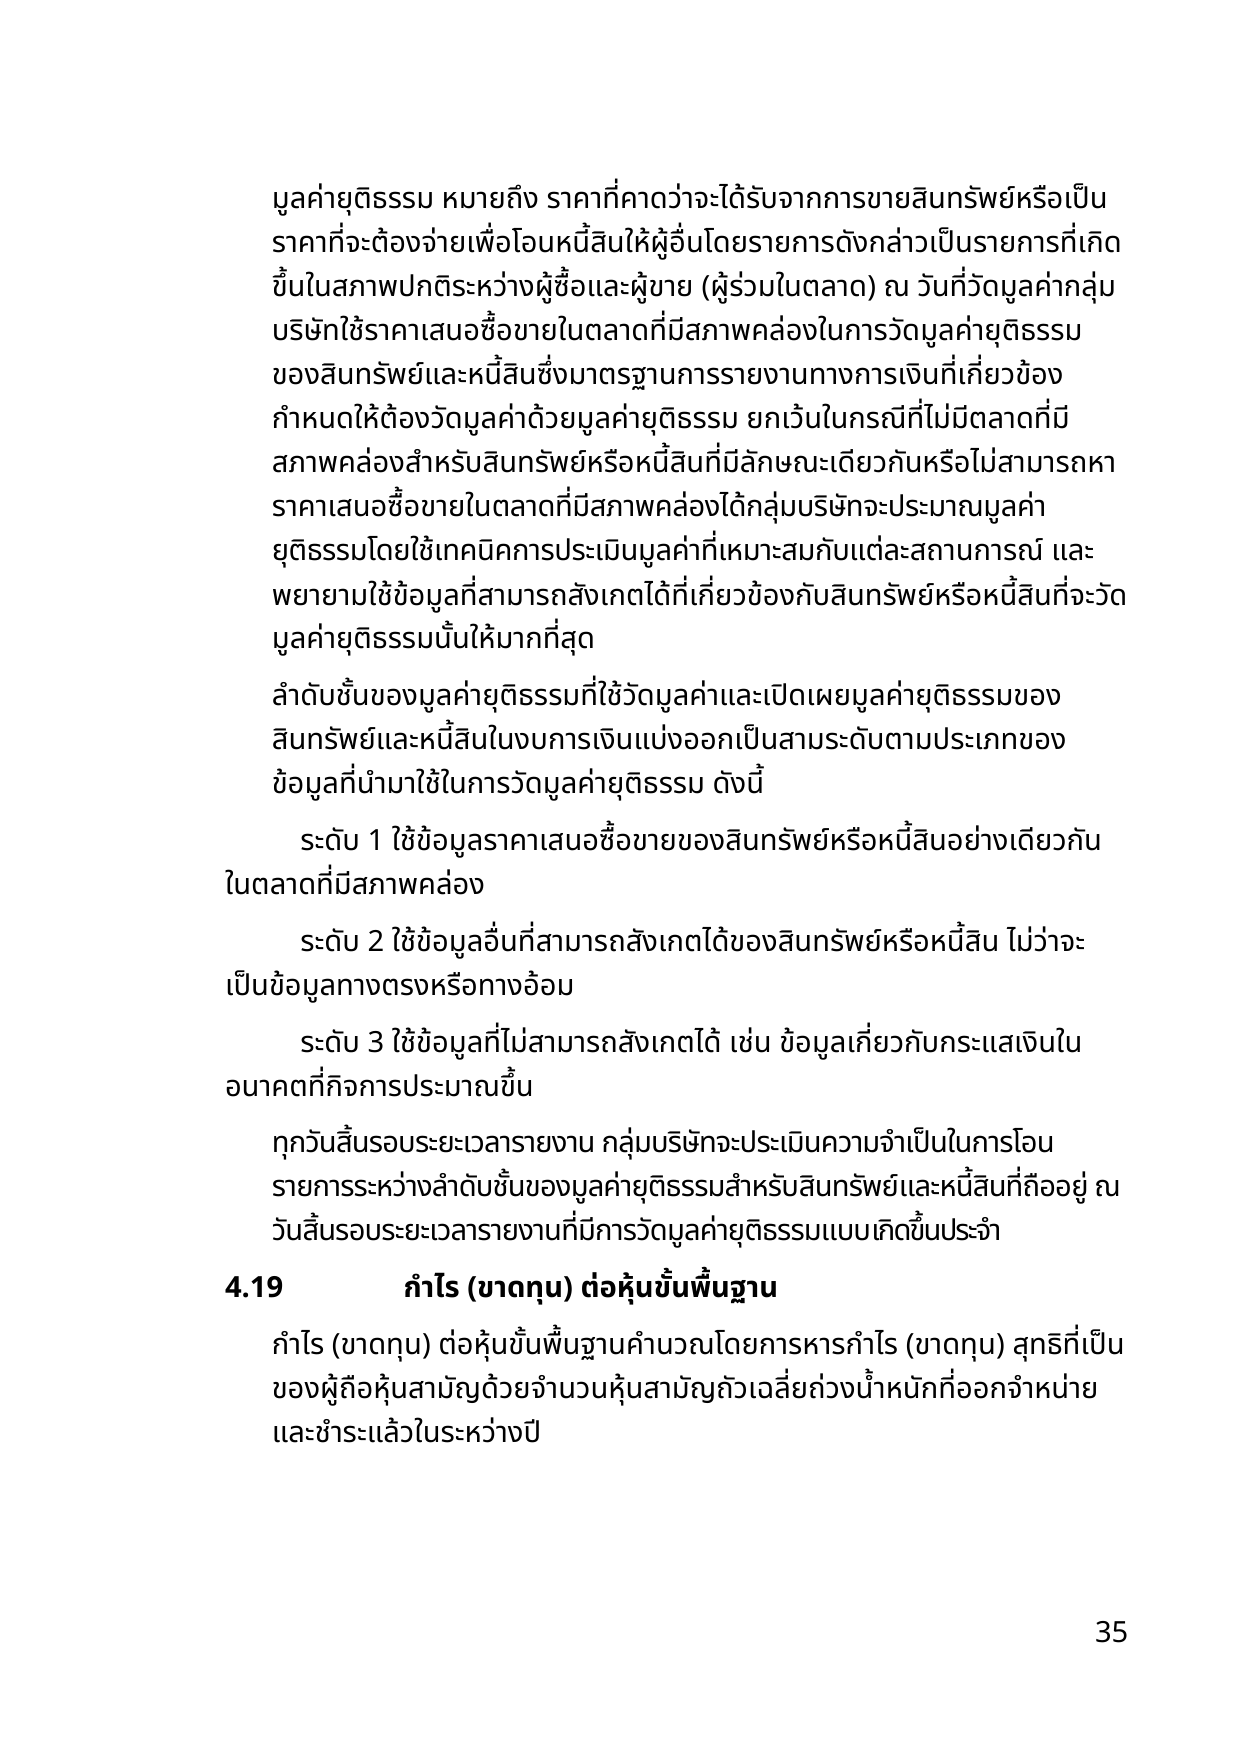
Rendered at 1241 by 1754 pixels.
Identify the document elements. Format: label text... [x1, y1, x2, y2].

text ลำดับชั้นของมูลค่ายุติธรรมที่ใช้วัดมูลค่าและเปิดเผยมูลค่ายุติธรรมของสินทรัพย์และหนี้สินในงบการเงินแบ่งออกเป็นสามระดับตามประเภทของข้อมูลที่นำมาใช้ในการวัดมูลค่ายุติธรรม ดังนี้ [272, 674, 1128, 807]
text กำไร (ขาดทุน) ต่อหุ้นขั้นพื้นฐานคำนวณโดยการหารกำไร (ขาดทุน) สุทธิที่เป็นของผู้ถือหุ้นสามัญด้วยจำนวนหุ้นสามัญถัวเฉลี่ยถ่วงน้ำหนักที่ออกจำหน่ายและชำระแล้วในระหว่างปี [272, 1323, 1128, 1456]
text มูลค่ายุติธรรม หมายถึง ราคาที่คาดว่าจะได้รับจากการขายสินทรัพย์หรือเป็นราคาที่จะต้องจ่ายเพื่อโอนหนี้สินให้ผู้อื่นโดยรายการดังกล่าวเป็นรายการที่เกิดขึ้นในสภาพปกติระหว่างผู้ซื้อและผู้ขาย (ผู้ร่วมในตลาด) ณ วันที่วัดมูลค่ากลุ่มบริษัทใช้ราคาเสนอซื้อขายในตลาดที่มีสภาพคล่องในการวัดมูลค่ายุติธรรมของสินทรัพย์และหนี้สินซึ่งมาตรฐานการรายงานทางการเงินที่เกี่ยวข้องกำหนดให้ต้องวัดมูลค่าด้วยมูลค่ายุติธรรม ยกเว้นในกรณีที่ไม่มีตลาดที่มีสภาพคล่องสำหรับสินทรัพย์หรือหนี้สินที่มีลักษณะเดียวกันหรือไม่สามารถหาราคาเสนอซื้อขายในตลาดที่มีสภาพคล่องได้กลุ่มบริษัทจะประมาณมูลค่ายุติธรรมโดยใช้เทคนิคการประเมินมูลค่าที่เหมาะสมกับแต่ละสถานการณ์ และพยายามใช้ข้อมูลที่สามารถสังเกตได้ที่เกี่ยวข้องกับสินทรัพย์หรือหนี้สินที่จะวัดมูลค่ายุติธรรมนั้นให้มากที่สุด [272, 177, 1128, 662]
text ระดับ 1 ใช้ข้อมูลราคาเสนอซื้อขายของสินทรัพย์หรือหนี้สินอย่างเดียวกันในตลาดที่มีสภาพคล่อง [225, 819, 1128, 908]
list กำไร (ขาดทุน) ต่อหุ้นขั้นพื้นฐาน [225, 1266, 1128, 1311]
text ระดับ 2 ใช้ข้อมูลอื่นที่สามารถสังเกตได้ของสินทรัพย์หรือหนี้สิน ไม่ว่าจะเป็นข้อมูลทางตรงหรือทางอ้อม [225, 920, 1128, 1008]
text ทุกวันสิ้นรอบระยะเวลารายงาน กลุ่มบริษัทจะประเมินความจำเป็นในการโอนรายการระหว่างลำดับชั้นของมูลค่ายุติธรรมสำหรับสินทรัพย์และหนี้สินที่ถืออยู่ ณ วันสิ้นรอบระยะเวลารายงานที่มีการวัดมูลค่ายุติธรรมแบบเกิดขึ้นประจำ [272, 1122, 1128, 1254]
text ระดับ 3 ใช้ข้อมูลที่ไม่สามารถสังเกตได้ เช่น ข้อมูลเกี่ยวกับกระแสเงินในอนาคตที่กิจการประมาณขึ้น [225, 1021, 1128, 1109]
